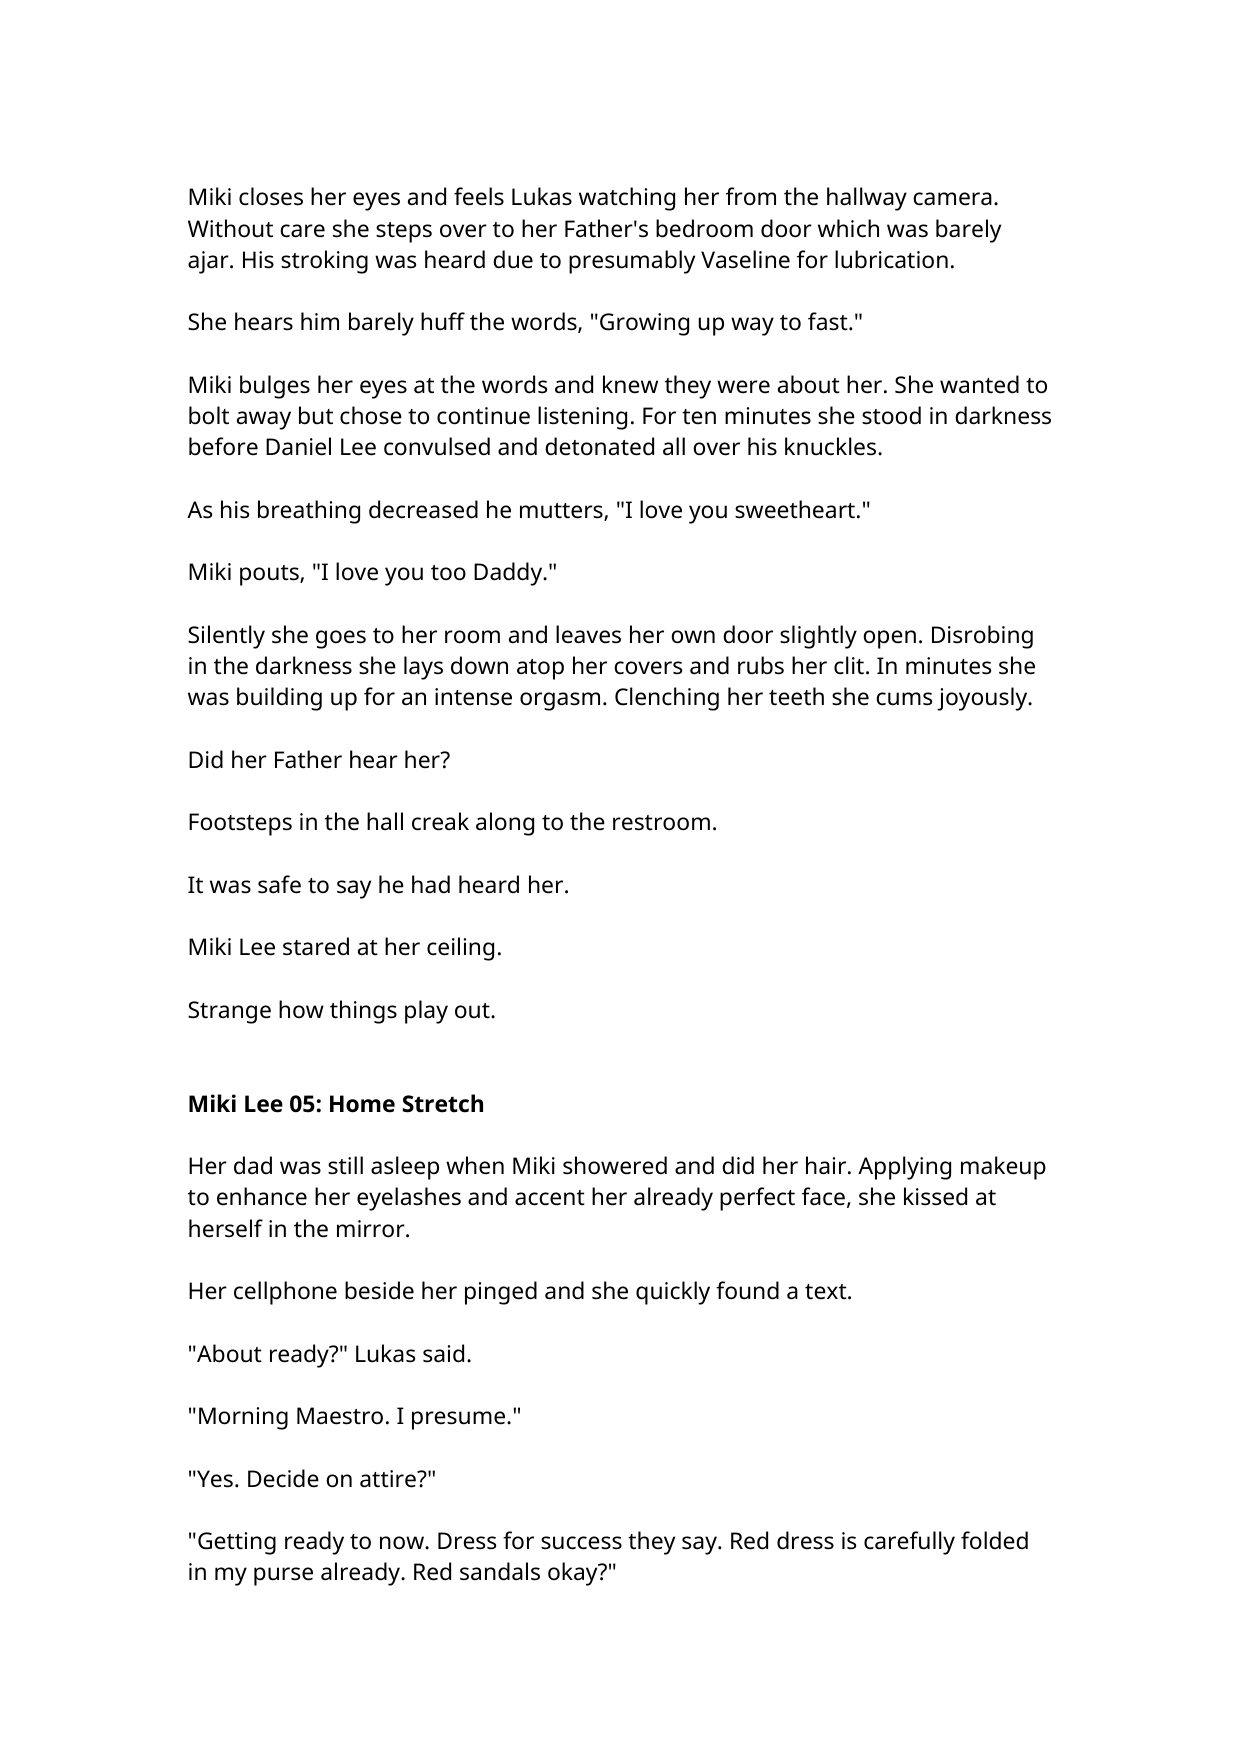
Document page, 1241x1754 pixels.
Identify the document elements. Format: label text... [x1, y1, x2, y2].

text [187, 1150, 1053, 1587]
text Miki Lee 05: Home Stretch [187, 1087, 1053, 1119]
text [187, 150, 1053, 1025]
